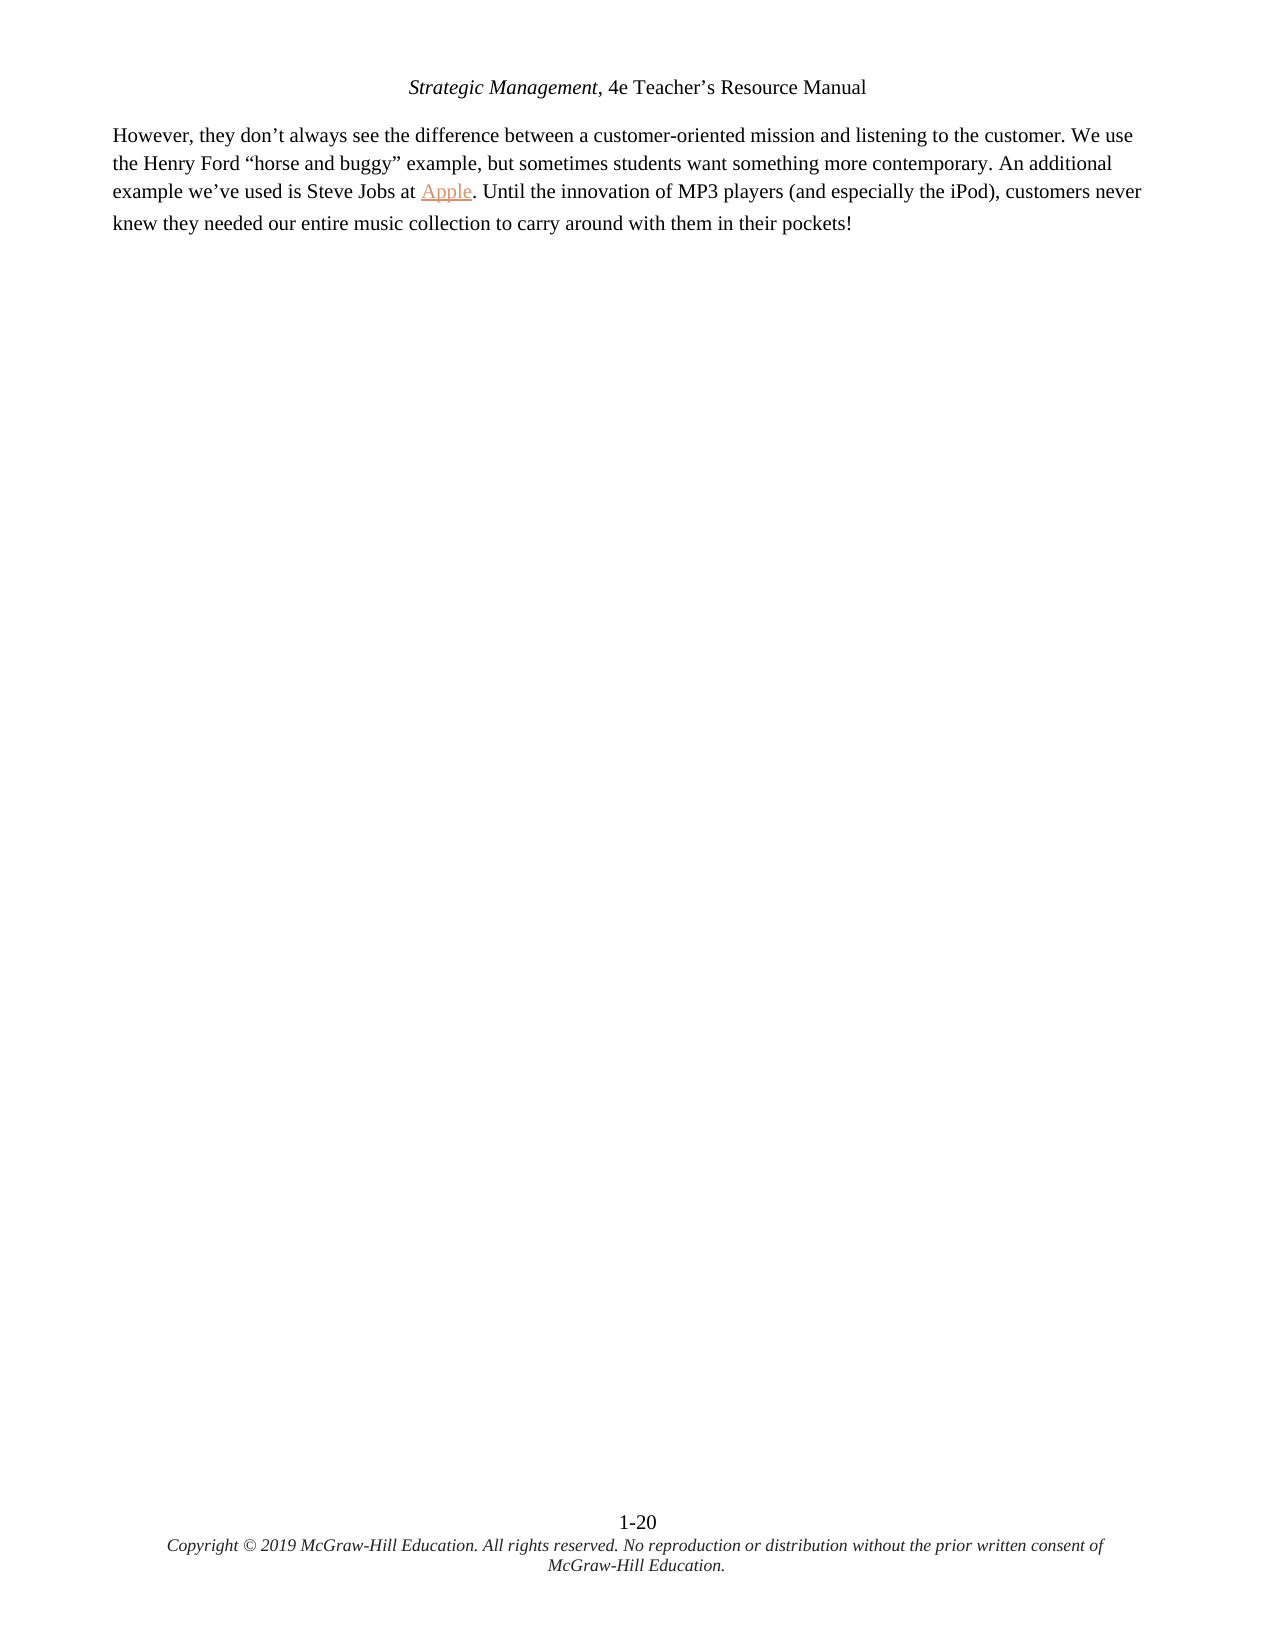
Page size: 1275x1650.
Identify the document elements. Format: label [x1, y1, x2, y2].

text [112, 123, 1162, 236]
